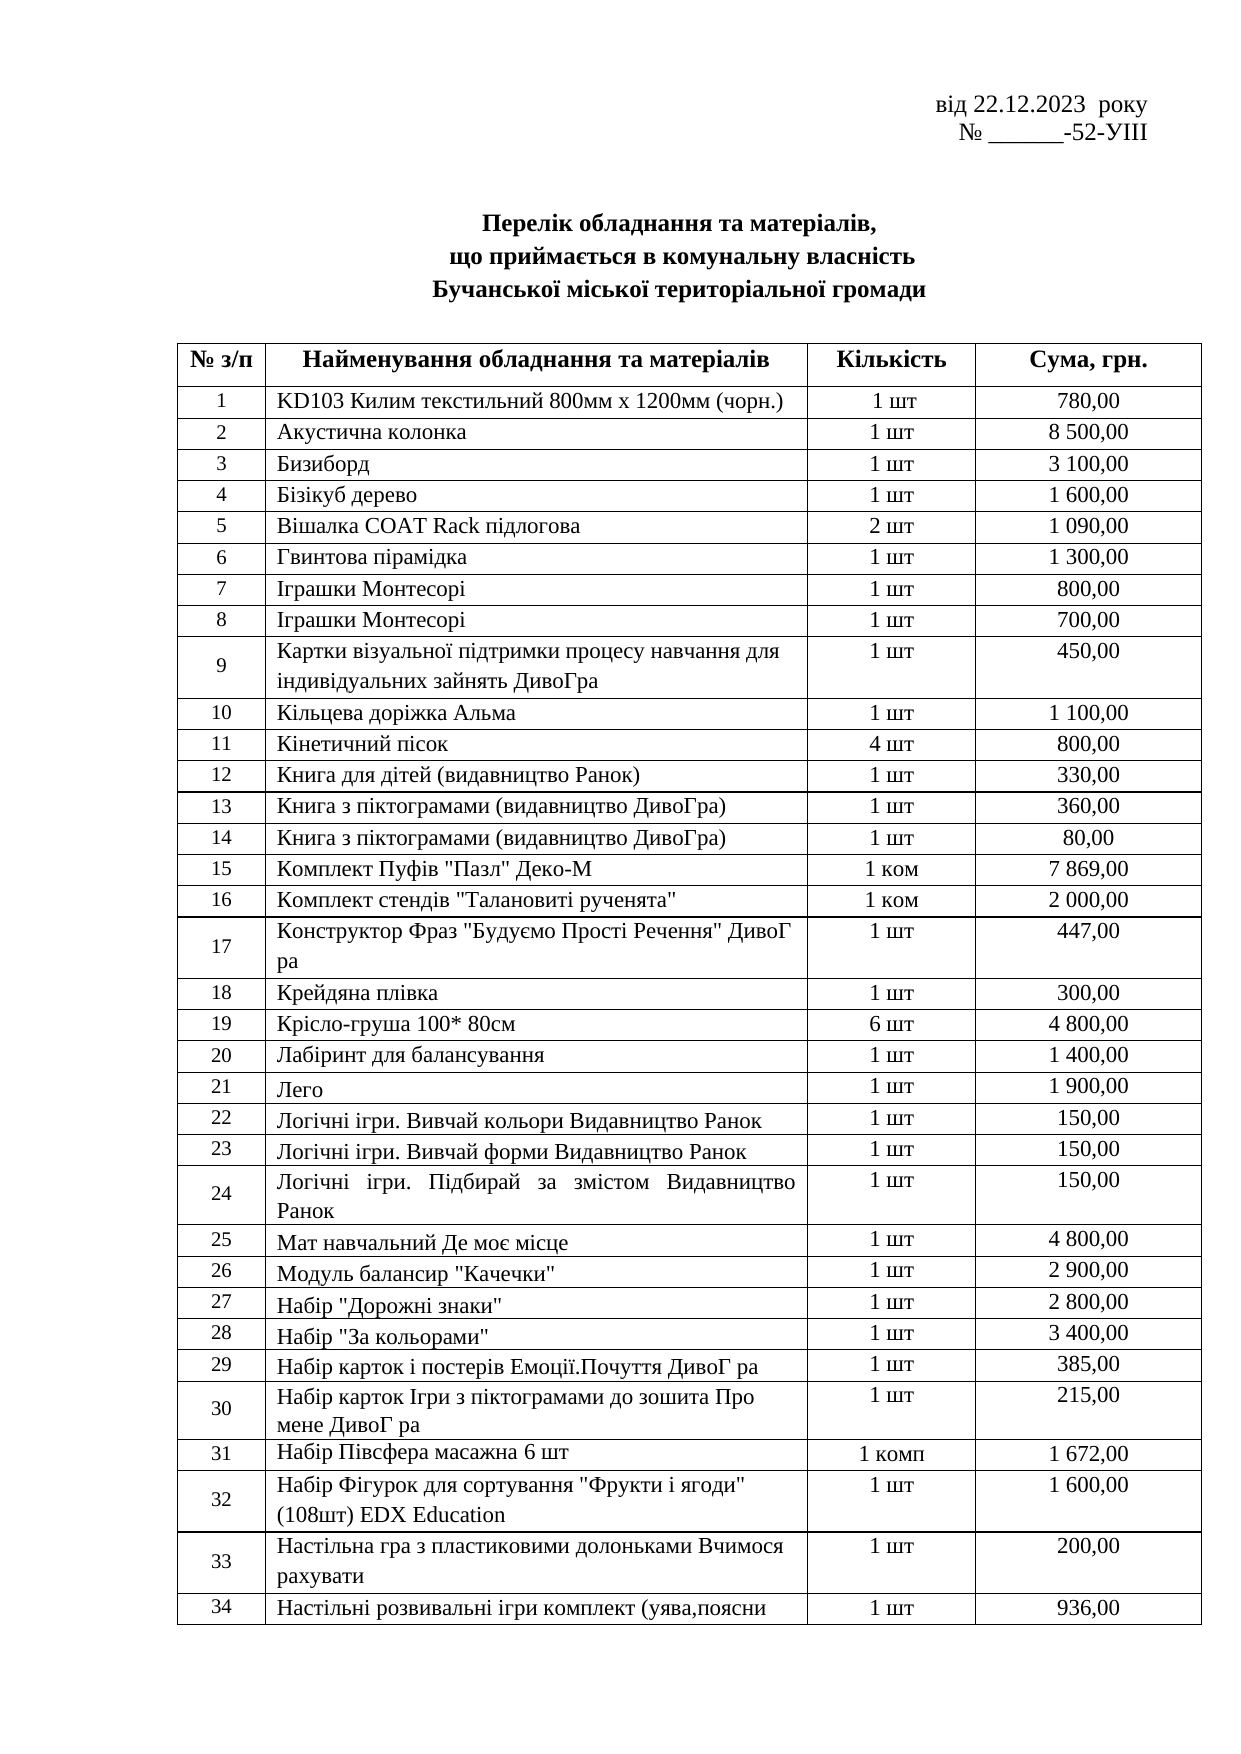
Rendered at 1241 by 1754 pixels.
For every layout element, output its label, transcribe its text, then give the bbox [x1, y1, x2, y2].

table_cell 10 [178, 699, 265, 729]
table_cell Комплект стендів "Талановиті рученята" [266, 886, 807, 916]
table_cell Книга з піктограмами (видавництво ДивоГра) [266, 824, 807, 854]
table_cell 1 шт [808, 637, 975, 698]
text що приймається в комунальну власність [177, 241, 1181, 270]
table_cell 27 [178, 1288, 265, 1318]
table_cell 150,00 [976, 1166, 1201, 1224]
table_cell Кільцева доріжка Альма [266, 699, 807, 729]
table_cell 1 комп [808, 1440, 975, 1470]
table_cell Набір карток Ігри з піктограмами до зошита Про мене ДивоГ ра [266, 1382, 807, 1439]
table_cell Крісло-груша 100* 80см [266, 1010, 807, 1040]
table_cell 1 шт [808, 761, 975, 791]
table_cell Гвинтова пірамідка [266, 544, 807, 574]
table_cell 12 [178, 761, 265, 791]
table_cell 8 [178, 606, 265, 636]
table_cell Набір карток і постерів Емоції.Почуття ДивоГ ра [266, 1350, 807, 1381]
table_cell 15 [178, 855, 265, 885]
table_cell 22 [178, 1104, 265, 1134]
table_cell 385,00 [976, 1350, 1201, 1381]
table_cell Набір "За кольорами" [266, 1319, 807, 1349]
table_cell 29 [178, 1350, 265, 1381]
table_cell Книга для дітей (видавництво Ранок) [266, 761, 807, 791]
table_cell Вішалка COAT Rack підлогова [266, 512, 807, 542]
table_cell 1 шт [808, 1594, 975, 1624]
table_cell 34 [178, 1594, 265, 1624]
table_cell 1 ком [808, 855, 975, 885]
table_cell 800,00 [976, 730, 1201, 760]
table_cell 2 800,00 [976, 1288, 1201, 1318]
table_cell 1 шт [808, 979, 975, 1009]
table_cell 1 шт [808, 1041, 975, 1072]
table_cell Логічні ігри. Підбирай за змістом Видавництво Ранок [266, 1166, 807, 1224]
table_cell 24 [178, 1166, 265, 1224]
table_cell 3 100,00 [976, 450, 1201, 480]
table_cell Набір Фігурок для сортування "Фрукти і ягоди" (108шт) EDX Education [266, 1471, 807, 1531]
table_cell 1 900,00 [976, 1073, 1201, 1103]
text Перелік обладнання та матеріалів, [177, 208, 1181, 237]
table_cell 7 869,00 [976, 855, 1201, 885]
table_cell 17 [178, 918, 265, 978]
table_header Кількість [808, 344, 975, 386]
table_cell Акустична колонка [266, 419, 807, 449]
table_cell 360,00 [976, 793, 1201, 823]
table_cell 31 [178, 1440, 265, 1470]
table_cell 4 800,00 [976, 1010, 1201, 1040]
table_cell 800,00 [976, 575, 1201, 605]
table_cell 30 [178, 1382, 265, 1439]
table_cell 1 шт [808, 1225, 975, 1256]
table_cell 33 [178, 1533, 265, 1593]
table_cell 26 [178, 1257, 265, 1287]
table_cell Іграшки Монтесорі [266, 606, 807, 636]
table_cell 1 672,00 [976, 1440, 1201, 1470]
table_cell 1 300,00 [976, 544, 1201, 574]
table_cell 1 400,00 [976, 1041, 1201, 1072]
table_cell Набір Півсфера масажна 6 шт [266, 1440, 807, 1470]
table_cell 215,00 [976, 1382, 1201, 1439]
table_cell 1 ком [808, 886, 975, 916]
table_cell 1 шт [808, 1319, 975, 1349]
table_cell 1 шт [808, 450, 975, 480]
table_cell Іграшки Монтесорі [266, 575, 807, 605]
table_cell Модуль балансир "Качечки" [266, 1257, 807, 1287]
table_cell KD103 Килим текстильний 800мм х 1200мм (чорн.) [266, 387, 807, 417]
table_cell 1 100,00 [976, 699, 1201, 729]
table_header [155, 89, 1159, 175]
table_cell 2 [178, 419, 265, 449]
table_cell 25 [178, 1225, 265, 1256]
table_cell 936,00 [976, 1594, 1201, 1624]
table_cell 1 шт [808, 793, 975, 823]
table_cell 447,00 [976, 918, 1201, 978]
table_cell 780,00 [976, 387, 1201, 417]
table_cell 1 шт [808, 1257, 975, 1287]
table_cell 330,00 [976, 761, 1201, 791]
table_cell 9 [178, 637, 265, 698]
table_cell Лего [266, 1073, 807, 1103]
table_cell 1 шт [808, 606, 975, 636]
table_cell 150,00 [976, 1135, 1201, 1165]
table_cell 80,00 [976, 824, 1201, 854]
table_cell 20 [178, 1041, 265, 1072]
table_cell Настільна гра з пластиковими долоньками Вчимося рахувати [266, 1533, 807, 1593]
table_cell 1 [178, 387, 265, 417]
table_cell 6 [178, 544, 265, 574]
table_cell 1 шт [808, 1382, 975, 1439]
table_cell 7 [178, 575, 265, 605]
table_cell 5 [178, 512, 265, 542]
table_cell 4 800,00 [976, 1225, 1201, 1256]
table_cell 1 шт [808, 824, 975, 854]
text Бучанської міської територіальної громади [177, 274, 1181, 303]
table_cell 2 000,00 [976, 886, 1201, 916]
table_cell 6 шт [808, 1010, 975, 1040]
table_cell Крейдяна плівка [266, 979, 807, 1009]
table_cell 700,00 [976, 606, 1201, 636]
table_cell Логічні ігри. Вивчай форми Видавництво Ранок [266, 1135, 807, 1165]
table_cell 200,00 [976, 1533, 1201, 1593]
table_cell 2 шт [808, 512, 975, 542]
table_cell Мат навчальний Де моє місце [266, 1225, 807, 1256]
table_cell 1 600,00 [976, 1471, 1201, 1531]
table_cell Комплект Пуфів "Пазл" Деко-М [266, 855, 807, 885]
table_cell 1 шт [808, 1471, 975, 1531]
table_cell 2 900,00 [976, 1257, 1201, 1287]
table_cell 3 400,00 [976, 1319, 1201, 1349]
table_cell 4 шт [808, 730, 975, 760]
table_cell 16 [178, 886, 265, 916]
table_cell 28 [178, 1319, 265, 1349]
table_cell 8 500,00 [976, 419, 1201, 449]
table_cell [266, 1594, 807, 1624]
table_cell 1 шт [808, 1288, 975, 1318]
table_cell 150,00 [976, 1104, 1201, 1134]
table_cell 1 090,00 [976, 512, 1201, 542]
table_cell 13 [178, 793, 265, 823]
table_cell Набір "Дорожні знаки" [266, 1288, 807, 1318]
table_cell 1 шт [808, 1073, 975, 1103]
table_cell 1 шт [808, 1533, 975, 1593]
table_cell 300,00 [976, 979, 1201, 1009]
table_cell Логічні ігри. Вивчай кольори Видавництво Ранок [266, 1104, 807, 1134]
table_cell 450,00 [976, 637, 1201, 698]
table_header № з/п [178, 344, 265, 386]
table_cell Кінетичний пісок [266, 730, 807, 760]
table_cell 1 шт [808, 1104, 975, 1134]
table_cell 14 [178, 824, 265, 854]
table_cell 1 шт [808, 1350, 975, 1381]
table_cell 3 [178, 450, 265, 480]
table_cell Бизиборд [266, 450, 807, 480]
table_cell 1 шт [808, 481, 975, 511]
table_header Найменування обладнання та матеріалів [266, 344, 807, 386]
table_cell 4 [178, 481, 265, 511]
table_cell Бізікуб дерево [266, 481, 807, 511]
table_cell 1 шт [808, 1135, 975, 1165]
table_cell 11 [178, 730, 265, 760]
table_cell 23 [178, 1135, 265, 1165]
table_cell 18 [178, 979, 265, 1009]
table_cell 1 шт [808, 699, 975, 729]
table_cell Конструктор Фраз "Будуємо Прості Речення" ДивоГ ра [266, 918, 807, 978]
table_cell 1 шт [808, 419, 975, 449]
table_cell 32 [178, 1471, 265, 1531]
table_cell 19 [178, 1010, 265, 1040]
table_header Сума, грн. [976, 344, 1201, 386]
table_cell 1 шт [808, 918, 975, 978]
table_cell 1 шт [808, 1166, 975, 1224]
table_cell Лабіринт для балансування [266, 1041, 807, 1072]
table_cell 1 шт [808, 575, 975, 605]
table_cell Картки візуальної підтримки процесу навчання для індивідуальних зайнять ДивоГра [266, 637, 807, 698]
table_cell 1 600,00 [976, 481, 1201, 511]
table_cell 1 шт [808, 544, 975, 574]
table_cell 1 шт [808, 387, 975, 417]
table_cell Книга з піктограмами (видавництво ДивоГра) [266, 793, 807, 823]
table_cell 21 [178, 1073, 265, 1103]
